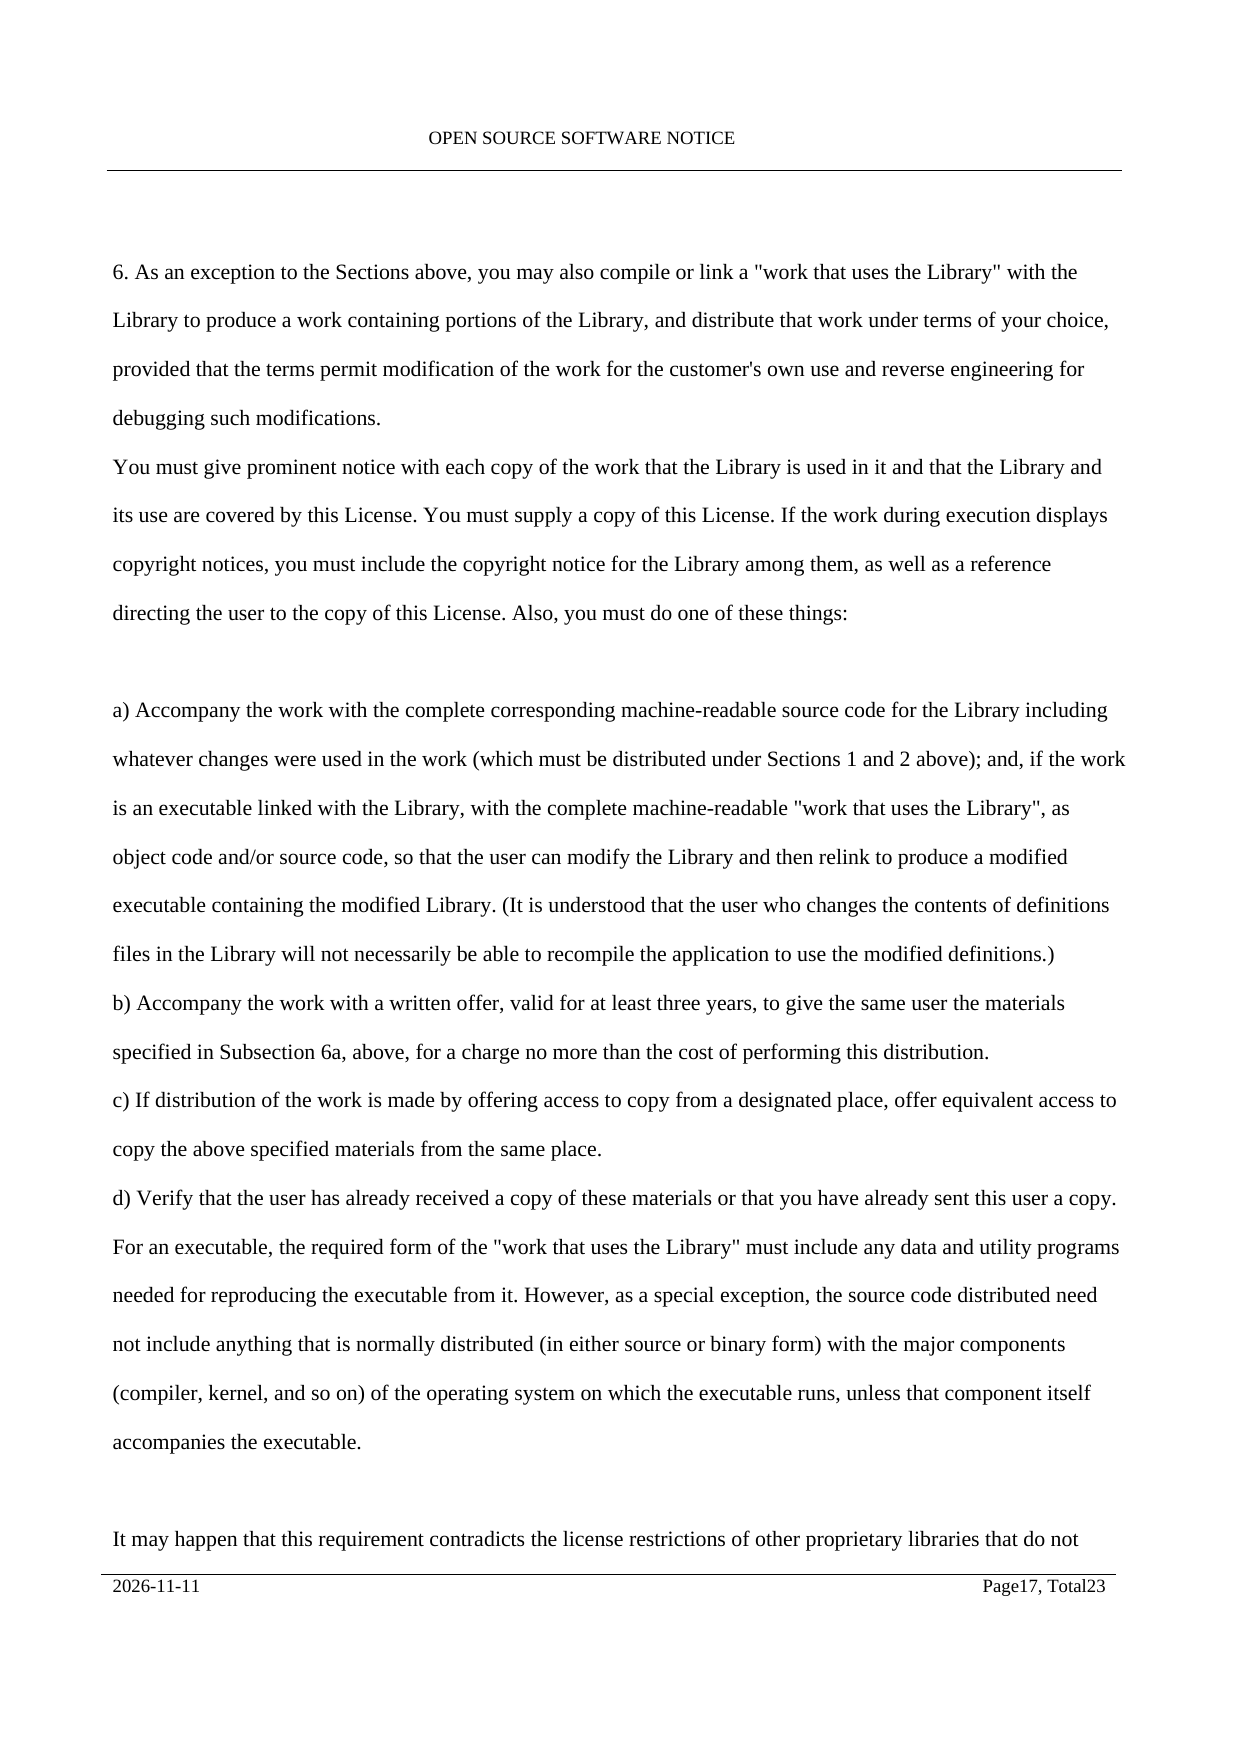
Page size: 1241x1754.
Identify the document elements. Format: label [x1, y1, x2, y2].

text [112, 206, 1128, 1555]
